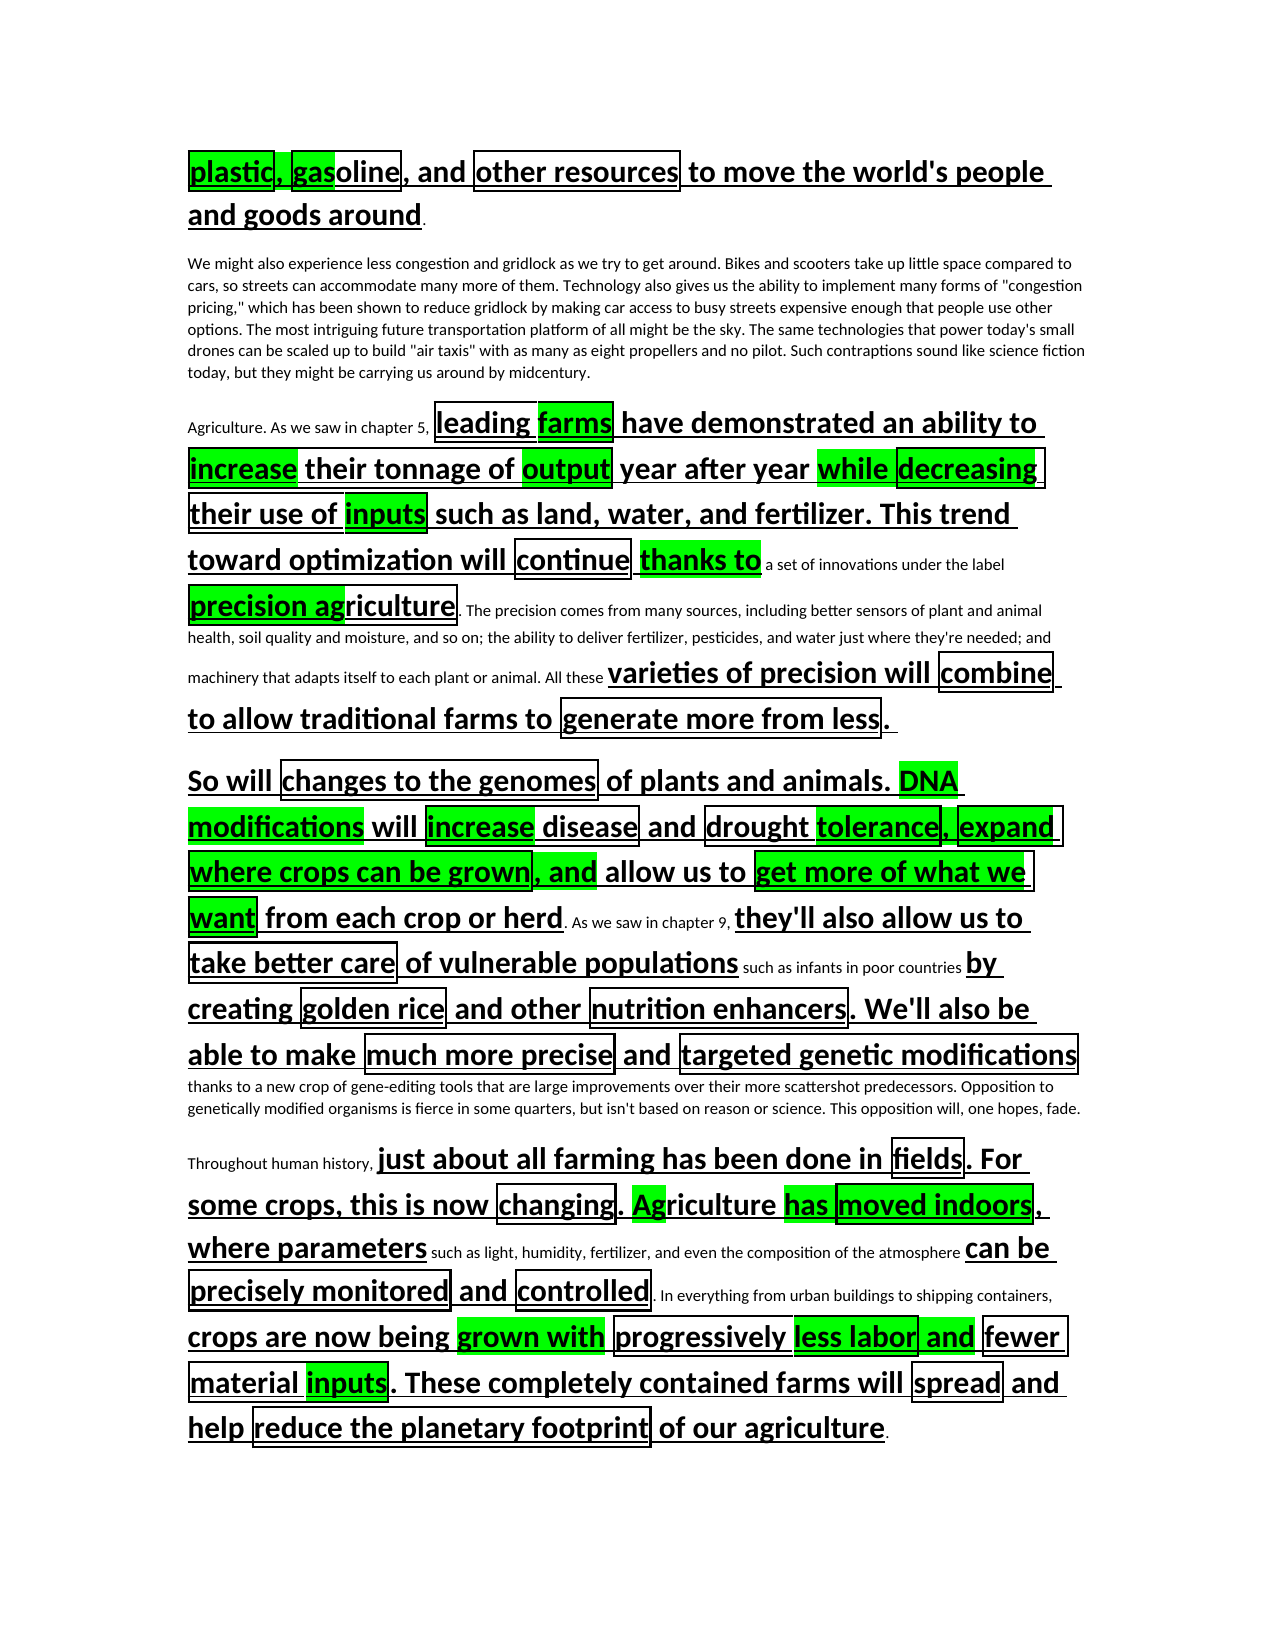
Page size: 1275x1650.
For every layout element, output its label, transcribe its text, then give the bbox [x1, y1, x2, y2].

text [187, 150, 1087, 233]
text We might also experience less congestion and gridlock as we try to get around. Bikes and scooters take up little space compared to cars, so streets can accommodate many more of them. Technology also gives us the ability to implement many forms of "congestion pricing," which has been shown to reduce gridlock by making car access to busy streets expensive enough that people use other options. The most intriguing future transportation platform of all might be the sky. The same technologies that power today's small drones can be scaled up to build "air taxis" with as many as eight propellers and no pilot. Such contraptions sound like science fiction today, but they might be carrying us around by midcentury. [187, 253, 1087, 383]
text Throughout human history, just about all farming has been done in fields. For some crops, this is now changing. Agriculture has moved indoors, where parameters such as light, humidity, fertilizer, and even the composition of the atmosphere can be precisely monitored and controlled. In everything from urban buildings to shipping containers, crops are now being grown with progressively less labor and fewer material inputs. These completely contained farms will spread and help reduce the planetary footprint of our agriculture. [187, 1137, 1087, 1448]
text So will changes to the genomes of plants and animals. DNA modifications will increase disease and drought tolerance, expand where crops can be grown, and allow us to get more of what we want from each crop or herd. As we saw in chapter 9, they'll also allow us to take better care of vulnerable populations such as infants in poor countries by creating golden rice and other nutrition enhancers. We'll also be able to make much more precise and targeted genetic modifications thanks to a new crop of gene-editing tools that are large improvements over their more scattershot predecessors. Opposition to genetically modified organisms is fierce in some quarters, but isn't based on reason or science. This opposition will, one hopes, fade. [187, 759, 1087, 1119]
text Agriculture. As we saw in chapter 5, leading farms have demonstrated an ability to increase their tonnage of output year after year while decreasing their use of inputs such as land, water, and fertilizer. This trend toward optimization will continue thanks to a set of innovations under the label precision agriculture. The precision comes from many sources, including better sensors of plant and animal health, soil quality and moisture, and so on; the ability to deliver fertilizer, pesticides, and water just where they're needed; and machinery that adapts itself to each plant or animal. All these varieties of precision will combine to allow traditional farms to generate more from less. [187, 401, 1087, 739]
